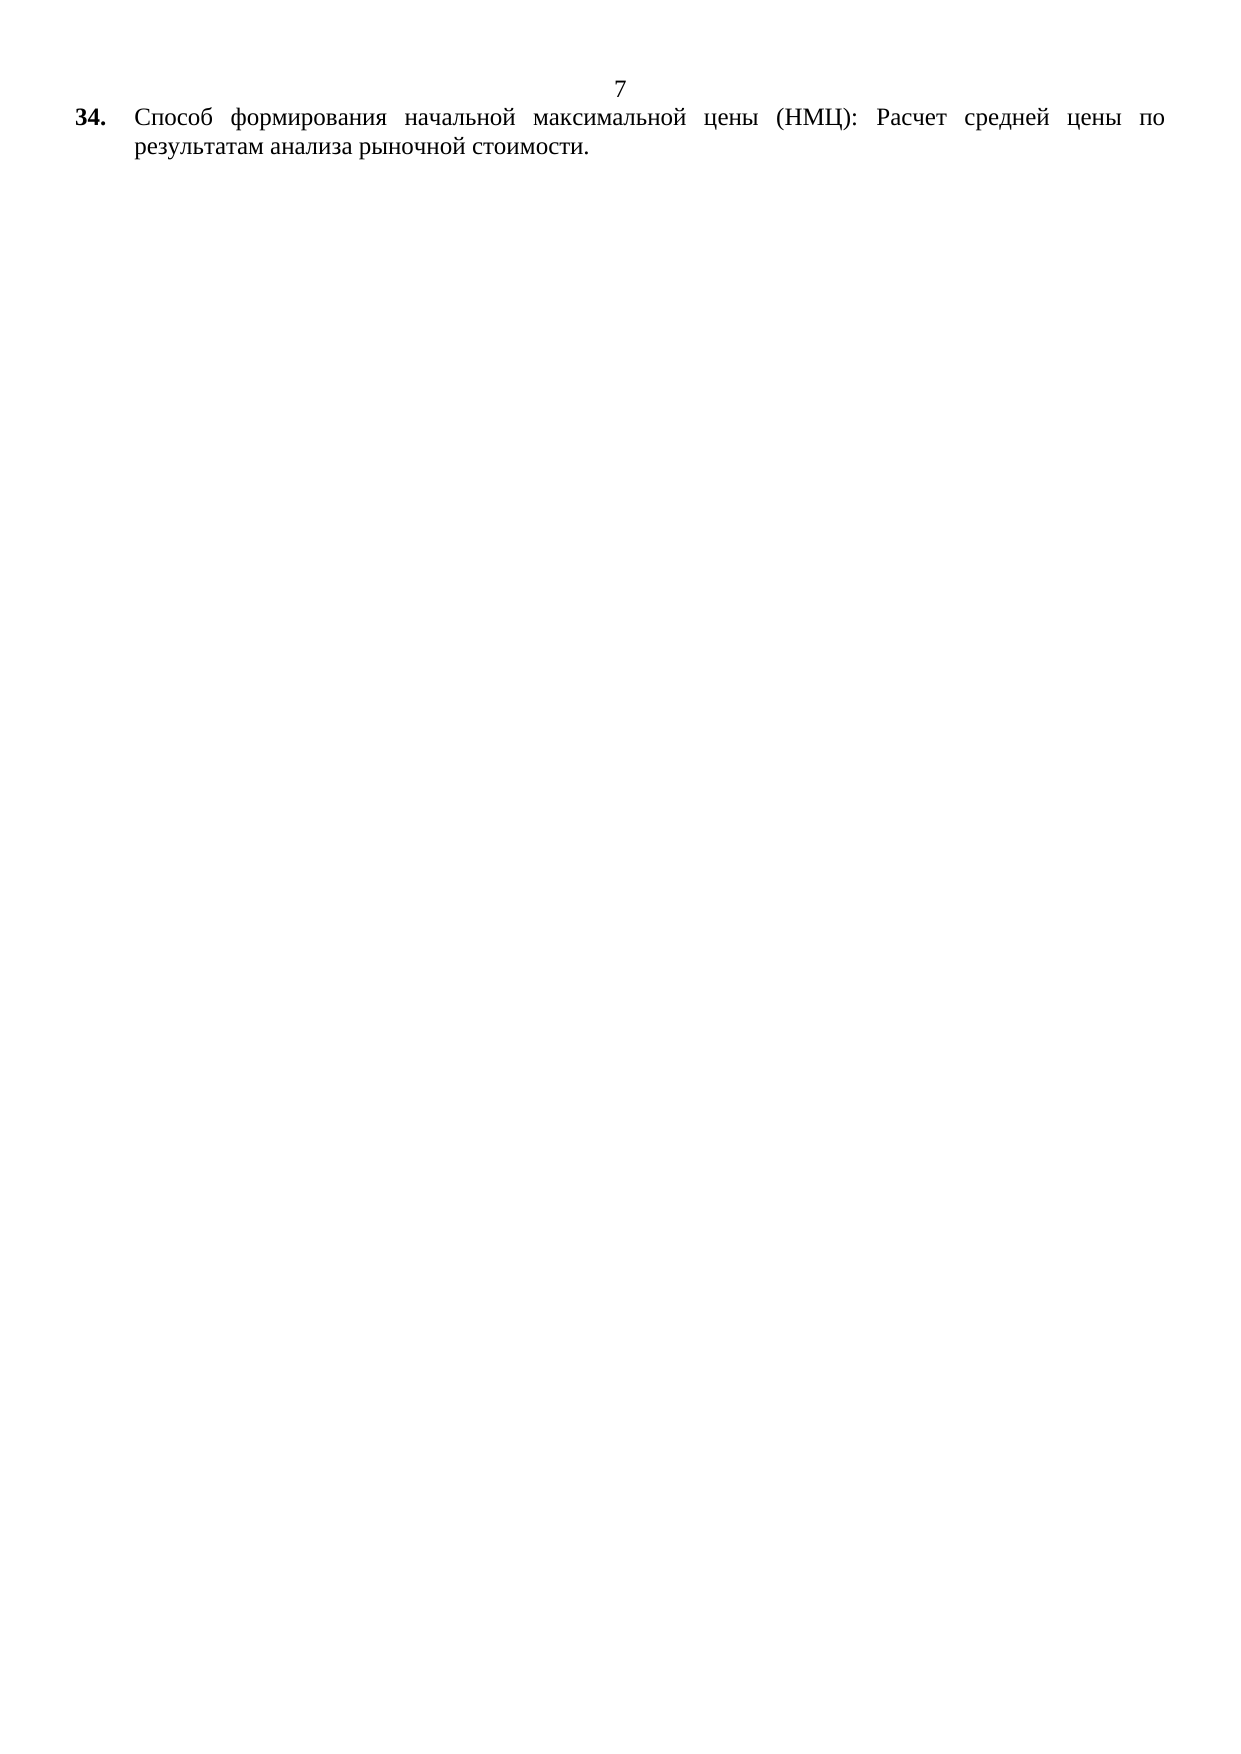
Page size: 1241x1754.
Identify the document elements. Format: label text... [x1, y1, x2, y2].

list Способ формирования начальной максимальной цены (НМЦ): Расчет средней цены по результатам анализа рыночной стоимости. [75, 102, 1165, 160]
